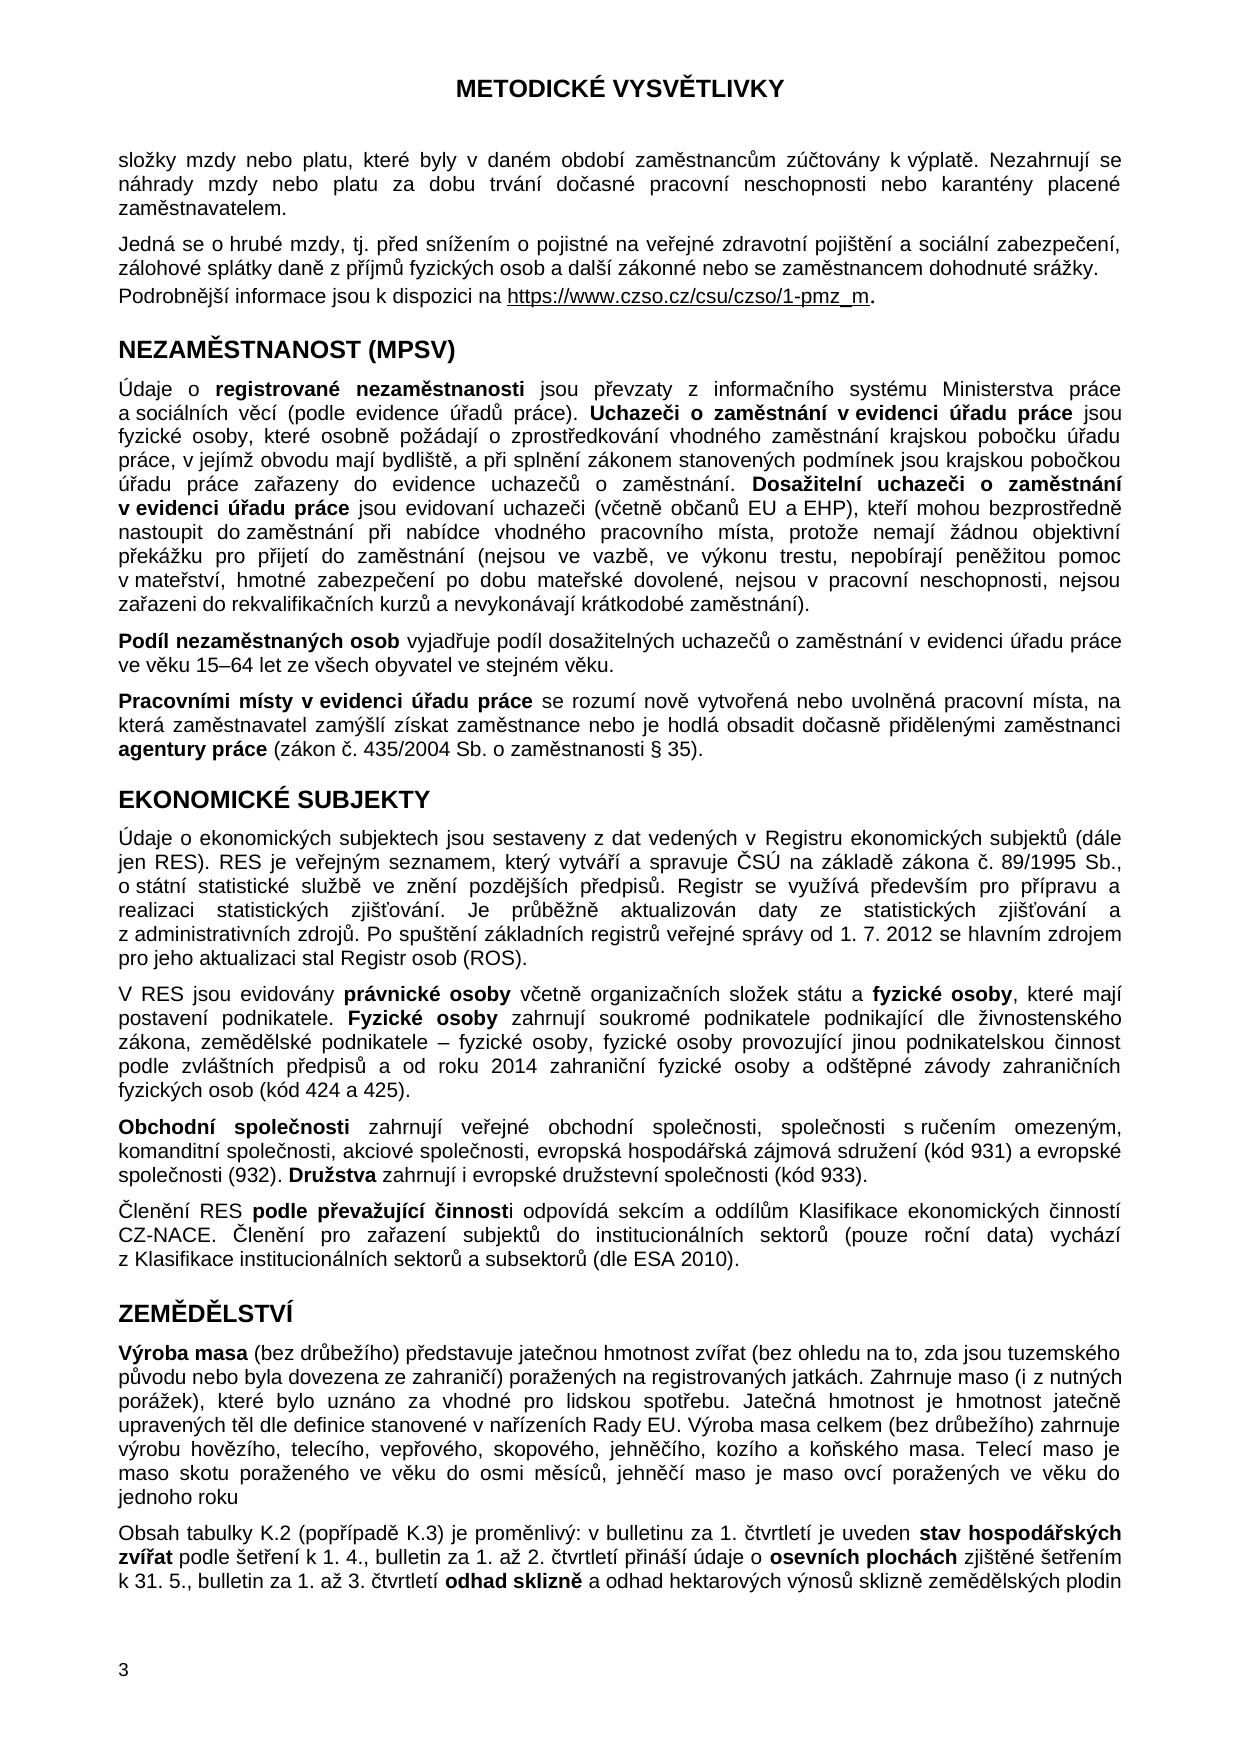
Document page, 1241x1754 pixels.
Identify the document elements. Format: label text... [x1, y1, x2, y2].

text Pracovními místy v evidenci úřadu práce se rozumí nově vytvořená nebo uvolněná pracovní místa, na která zaměstnavatel zamýšlí získat zaměstnance nebo je hodlá obsadit dočasně přidělenými zaměstnanci agentury práce (zákon č. 435/2004 Sb. o zaměstnanosti § 35). [118, 689, 1122, 761]
text V RES jsou evidovány právnické osoby včetně organizačních složek státu a fyzické osoby, které mají postavení podnikatele. Fyzické osoby zahrnují soukromé podnikatele podnikající dle živnostenského zákona, zemědělské podnikatele – fyzické osoby, fyzické osoby provozující jinou podnikatelskou činnost podle zvláštních předpisů a od roku 2014 zahraniční fyzické osoby a odštěpné závody zahraničních fyzických osob (kód 424 a 425). [118, 982, 1122, 1102]
text Obchodní společnosti zahrnují veřejné obchodní společnosti, společnosti s ručením omezeným, komanditní společnosti, akciové společnosti, evropská hospodářská zájmová sdružení (kód 931) a evropské společnosti (932). Družstva zahrnují i evropské družstevní společnosti (kód 933). [118, 1114, 1122, 1186]
subtitle ZEMĚDĚLSTVÍ [118, 1299, 1122, 1328]
text Údaje o registrované nezaměstnanosti jsou převzaty z informačního systému Ministerstva práce a sociálních věcí (podle evidence úřadů práce). Uchazeči o zaměstnání v evidenci úřadu práce jsou fyzické osoby, které osobně požádají o zprostředkování vhodného zaměstnání krajskou pobočku úřadu práce, v jejímž obvodu mají bydliště, a při splnění zákonem stanovených podmínek jsou krajskou pobočkou úřadu práce zařazeny do evidence uchazečů o zaměstnání. Dosažitelní uchazeči o zaměstnání v evidenci úřadu práce jsou evidovaní uchazeči (včetně občanů EU a EHP), kteří mohou bezprostředně nastoupit do zaměstnání při nabídce vhodného pracovního místa, protože nemají žádnou objektivní překážku pro přijetí do zaměstnání (nejsou ve vazbě, ve výkonu trestu, nepobírají peněžitou pomoc v mateřství, hmotné zabezpečení po dobu mateřské dovolené, nejsou v pracovní neschopnosti, nejsou zařazeni do rekvalifikačních kurzů a nevykonávají krátkodobé zaměstnání). [118, 376, 1122, 616]
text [118, 1521, 1122, 1593]
text Údaje o ekonomických subjektech jsou sestaveny z dat vedených v Registru ekonomických subjektů (dále jen RES). RES je veřejným seznamem, který vytváří a spravuje ČSÚ na základě zákona č. 89/1995 Sb., o státní statistické službě ve znění pozdějších předpisů. Registr se využívá především pro přípravu a realizaci statistických zjišťování. Je průběžně aktualizován daty ze statistických zjišťování a z administrativních zdrojů. Po spuštění základních registrů veřejné správy od 1. 7. 2012 se hlavním zdrojem pro jeho aktualizaci stal Registr osob (ROS). [118, 826, 1122, 970]
subtitle NEZAMĚSTNANOST (MPSV) [118, 335, 1122, 364]
subtitle EKONOMICKÉ SUBJEKTY [118, 785, 1122, 813]
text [118, 148, 1122, 219]
text Členění RES podle převažující činnosti odpovídá sekcím a oddílům Klasifikace ekonomických činností CZ-NACE. Členění pro zařazení subjektů do institucionálních sektorů (pouze roční data) vychází z Klasifikace institucionálních sektorů a subsektorů (dle ESA 2010). [118, 1199, 1122, 1271]
text Podíl nezaměstnaných osob vyjadřuje podíl dosažitelných uchazečů o zaměstnání v evidenci úřadu práce ve věku 15–64 let ze všech obyvatel ve stejném věku. [118, 628, 1122, 676]
text Výroba masa (bez drůbežího) představuje jatečnou hmotnost zvířat (bez ohledu na to, zda jsou tuzemského původu nebo byla dovezena ze zahraničí) poražených na registrovaných jatkách. Zahrnuje maso (i z nutných porážek), které bylo uznáno za vhodné pro lidskou spotřebu. Jatečná hmotnost je hmotnost jatečně upravených těl dle definice stanovené v nařízeních Rady EU. Výroba masa celkem (bez drůbežího) zahrnuje výrobu hovězího, telecího, vepřového, skopového, jehněčího, kozího a koňského masa. Telecí maso je maso skotu poraženého ve věku do osmi měsíců, jehněčí maso je maso ovcí poražených ve věku do jednoho roku [118, 1341, 1122, 1508]
text Jedná se o hrubé mzdy, tj. před snížením o pojistné na veřejné zdravotní pojištění a sociální zabezpečení, zálohové splátky daně z příjmů fyzických osob a další zákonné nebo se zaměstnancem dohodnuté srážky. [118, 232, 1122, 280]
text Podrobnější informace jsou k dispozici na https://www.czso.cz/csu/czso/1-pmz_m. [118, 280, 1122, 309]
